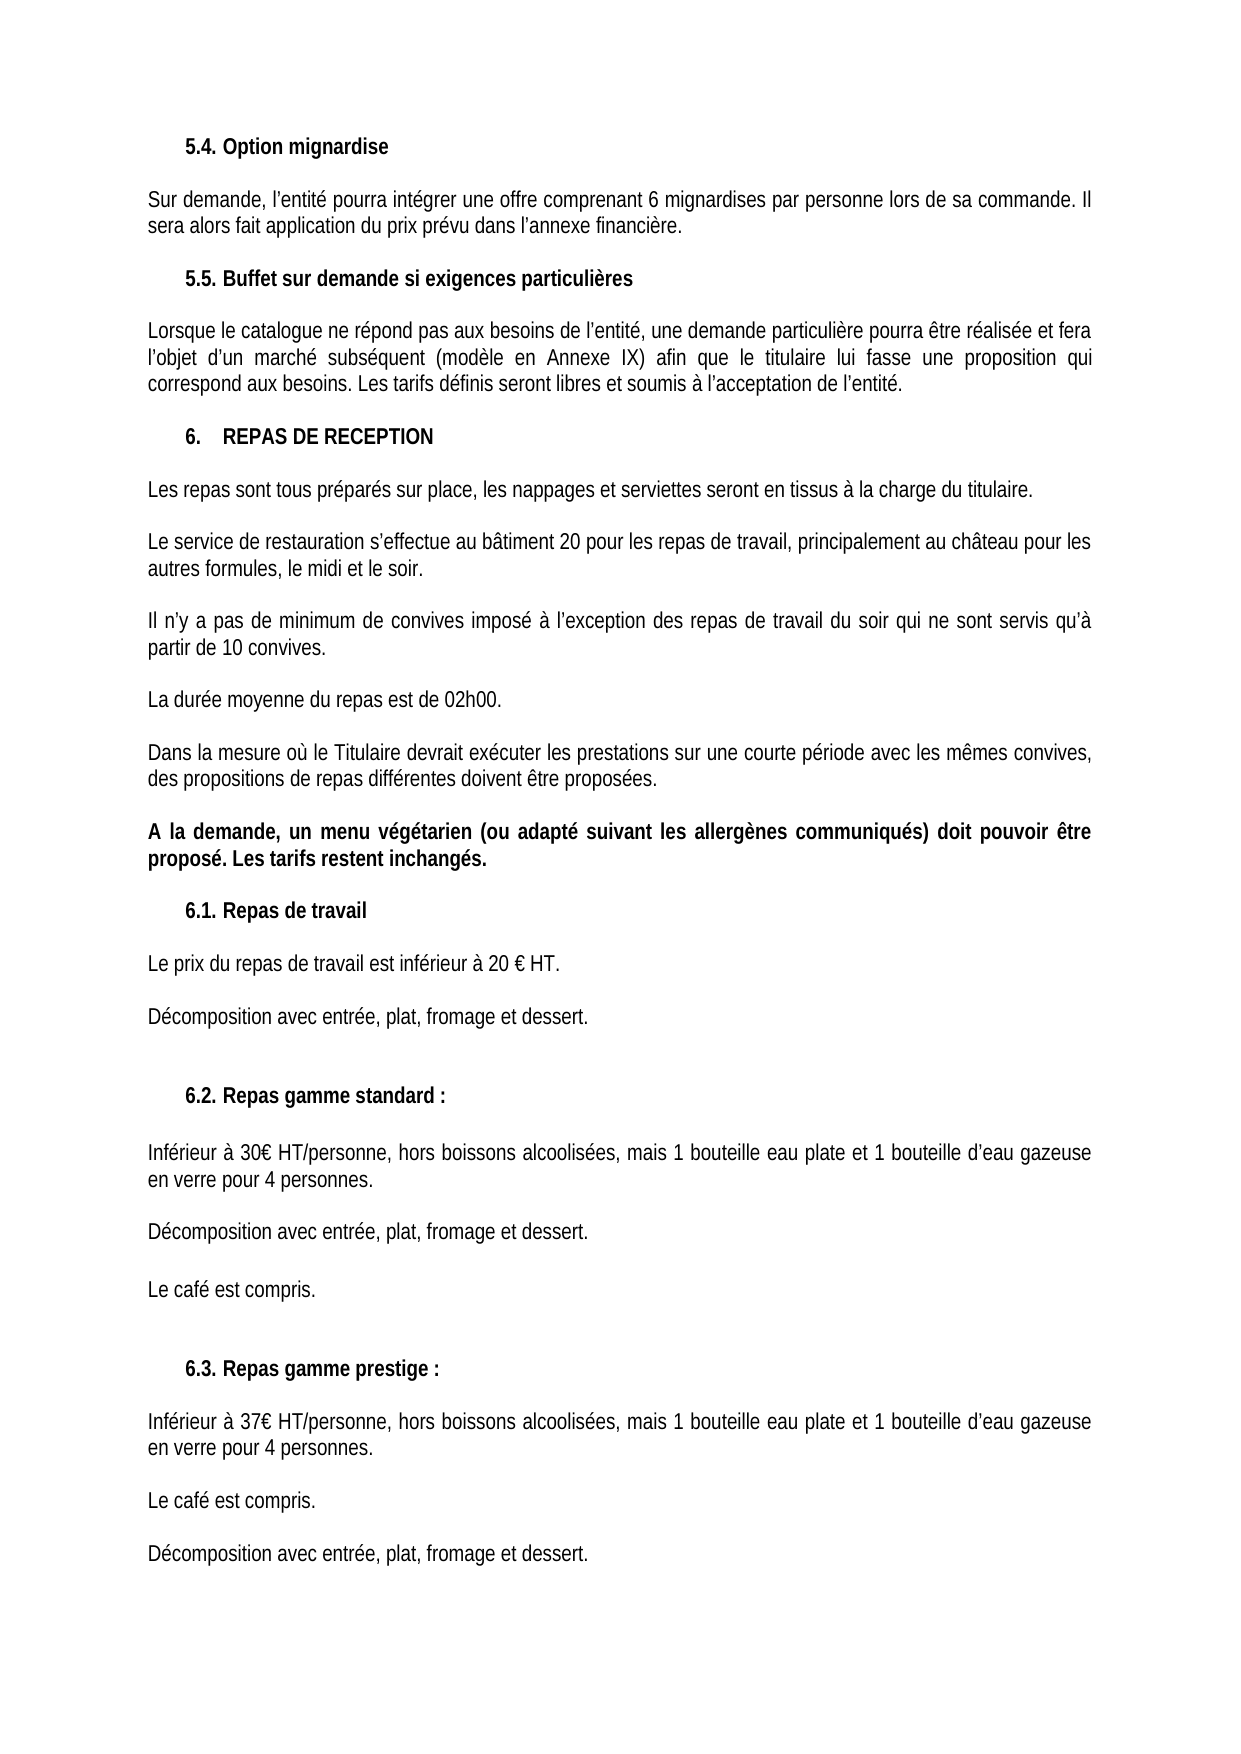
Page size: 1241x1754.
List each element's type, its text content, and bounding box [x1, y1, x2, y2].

list Repas gamme standard : [185, 1082, 1093, 1108]
text Sur demande, l’entité pourra intégrer une offre comprenant 6 mignardises par personne lors de sa commande. Il sera alors fait application du prix prévu dans l’annexe financière. [148, 186, 1093, 238]
list Repas de travail [185, 897, 1093, 923]
text A la demande, un menu végétarien (ou adapté suivant les allergènes communiqués) doit pouvoir être proposé. Les tarifs restent inchangés. [148, 818, 1093, 871]
text Le prix du repas de travail est inférieur à 20 € HT. [148, 950, 1093, 976]
text Décomposition avec entrée, plat, fromage et dessert. [148, 1003, 1093, 1029]
text Le café est compris. [148, 1487, 1093, 1513]
text Il n’y a pas de minimum de convives imposé à l’exception des repas de travail du soir qui ne sont servis qu’à partir de 10 convives. [148, 607, 1093, 660]
text Dans la mesure où le Titulaire devrait exécuter les prestations sur une courte période avec les mêmes convives, des propositions de repas différentes doivent être proposées. [148, 739, 1093, 792]
text Le café est compris. [148, 1276, 1093, 1302]
text La durée moyenne du repas est de 02h00. [148, 686, 1093, 713]
text Lorsque le catalogue ne répond pas aux besoins de l’entité, une demande particulière pourra être réalisée et fera l’objet d’un marché subséquent (modèle en Annexe IX) afin que le titulaire lui fasse une proposition qui correspond aux besoins. Les tarifs définis seront libres et soumis à l’acceptation de l’entité. [148, 317, 1093, 396]
text Décomposition avec entrée, plat, fromage et dessert. [148, 1218, 1093, 1245]
text Les repas sont tous préparés sur place, les nappages et serviettes seront en tissus à la charge du titulaire. [148, 476, 1093, 502]
text Le service de restauration s’effectue au bâtiment 20 pour les repas de travail, principalement au château pour les autres formules, le midi et le soir. [148, 528, 1093, 581]
list Option mignardise [185, 133, 1093, 159]
list REPAS DE RECEPTION [185, 423, 1093, 449]
list Buffet sur demande si exigences particulières [185, 265, 1093, 291]
text Décomposition avec entrée, plat, fromage et dessert. [148, 1539, 1093, 1566]
list Repas gamme prestige : [185, 1355, 1093, 1381]
text Inférieur à 37€ HT/personne, hors boissons alcoolisées, mais 1 bouteille eau plate et 1 bouteille d’eau gazeuse en verre pour 4 personnes. [148, 1408, 1093, 1460]
text Inférieur à 30€ HT/personne, hors boissons alcoolisées, mais 1 bouteille eau plate et 1 bouteille d’eau gazeuse en verre pour 4 personnes. [148, 1139, 1093, 1192]
